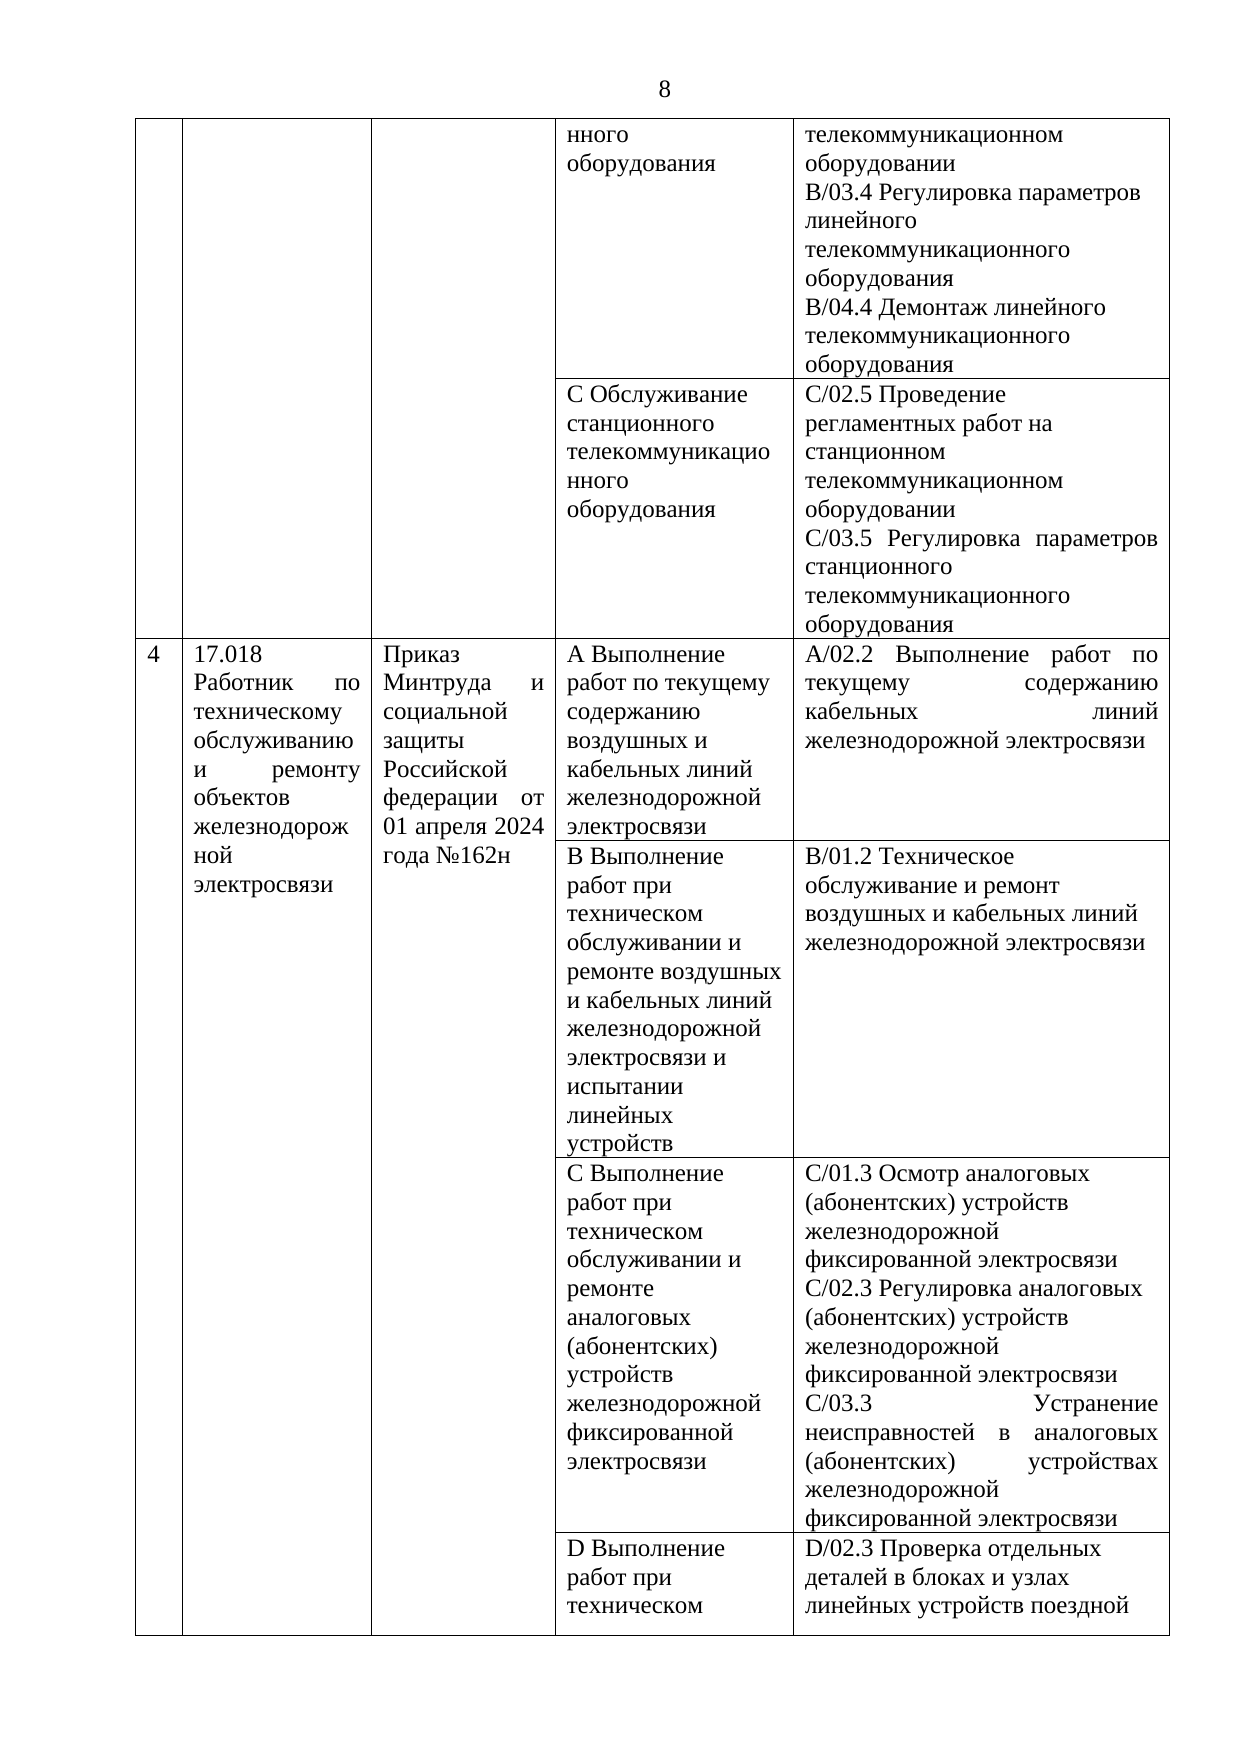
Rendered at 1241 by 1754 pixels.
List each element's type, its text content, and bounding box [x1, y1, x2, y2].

table_cell B/01.2 Техническое обслуживание и ремонт воздушных и кабельных линий железнодорожной электросвязи [794, 841, 1169, 1157]
table_cell C/02.5 Проведение регламентных работ на станционном телекоммуникационном оборудовании C/03.5 Регулировка параметров станционного телекоммуникационного оборудования [794, 379, 1169, 638]
table_cell А Выполнение работ по текущему содержанию воздушных и кабельных линий железнодорожной электросвязи [556, 639, 793, 840]
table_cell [556, 119, 793, 378]
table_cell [556, 1533, 793, 1635]
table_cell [794, 1533, 1169, 1635]
table_cell C/01.3 Осмотр аналоговых (абонентских) устройств железнодорожной фиксированной электросвязи C/02.3 Регулировка аналоговых (абонентских) устройств железнодорожной фиксированной электросвязи C/03.3 Устранение неисправностей в аналоговых (абонентских) устройствах железнодорожной фиксированной электросвязи [794, 1158, 1169, 1532]
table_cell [794, 119, 1169, 378]
table_cell 17.018 Работник по техническому обслуживанию и ремонту объектов железнодорожной электросвязи [183, 639, 371, 1635]
table_cell 4 [136, 639, 182, 1635]
table_cell С Выполнение работ при техническом обслуживании и ремонте аналоговых (абонентских) устройств железнодорожной фиксированной электросвязи [556, 1158, 793, 1532]
table_cell A/02.2 Выполнение работ по текущему содержанию кабельных линий железнодорожной электросвязи [794, 639, 1169, 840]
table_cell С Обслуживание станционного телекоммуникационного оборудования [556, 379, 793, 638]
table_cell В Выполнение работ при техническом обслуживании и ремонте воздушных и кабельных линий железнодорожной электросвязи и испытании линейных устройств [556, 841, 793, 1157]
table_cell Приказ Минтруда и социальной защиты Российской федерации от 01 апреля 2024 года №162н [372, 639, 555, 1635]
